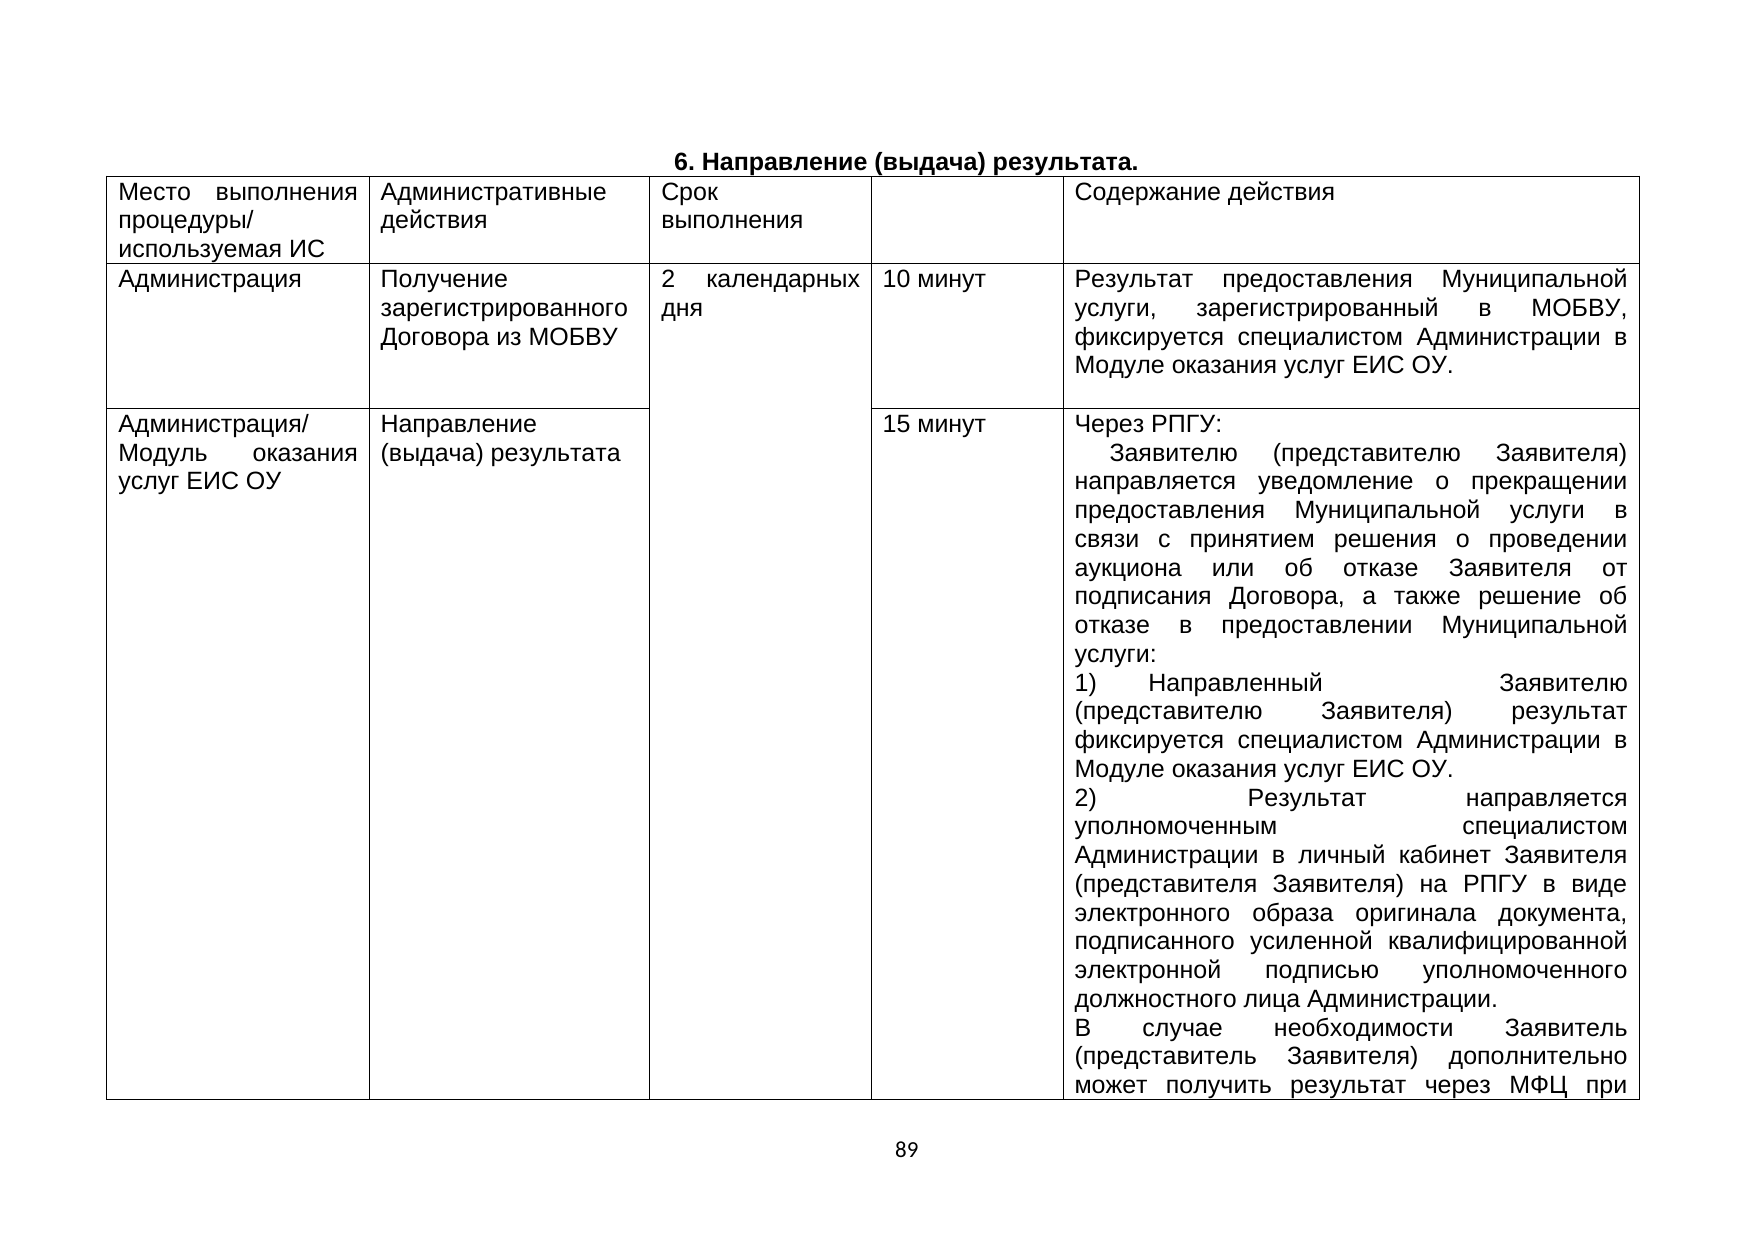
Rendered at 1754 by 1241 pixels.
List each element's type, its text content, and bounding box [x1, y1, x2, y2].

table_header Административные действия [370, 177, 649, 263]
text 6. Направление (выдача) результата. [118, 147, 1695, 176]
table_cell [1064, 409, 1639, 1099]
table_cell Получение зарегистрированного Договора из МОБВУ [370, 264, 649, 408]
table_cell Администрация [107, 264, 369, 408]
table_header Содержание действия [1064, 177, 1639, 263]
table_header Место выполнения процедуры/ используемая ИС [107, 177, 369, 263]
table_header Срок выполнения [650, 177, 871, 263]
table_header [872, 177, 1063, 263]
table_cell Результат предоставления Муниципальной услуги, зарегистрированный в МОБВУ, фиксируется специалистом Администрации в Модуле оказания услуг ЕИС ОУ. [1064, 264, 1639, 408]
table_cell 10 минут [872, 264, 1063, 408]
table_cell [370, 409, 649, 1099]
table_cell 15 минут [872, 409, 1063, 1099]
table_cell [107, 409, 369, 1099]
table_cell 2 календарных дня [650, 264, 871, 1099]
